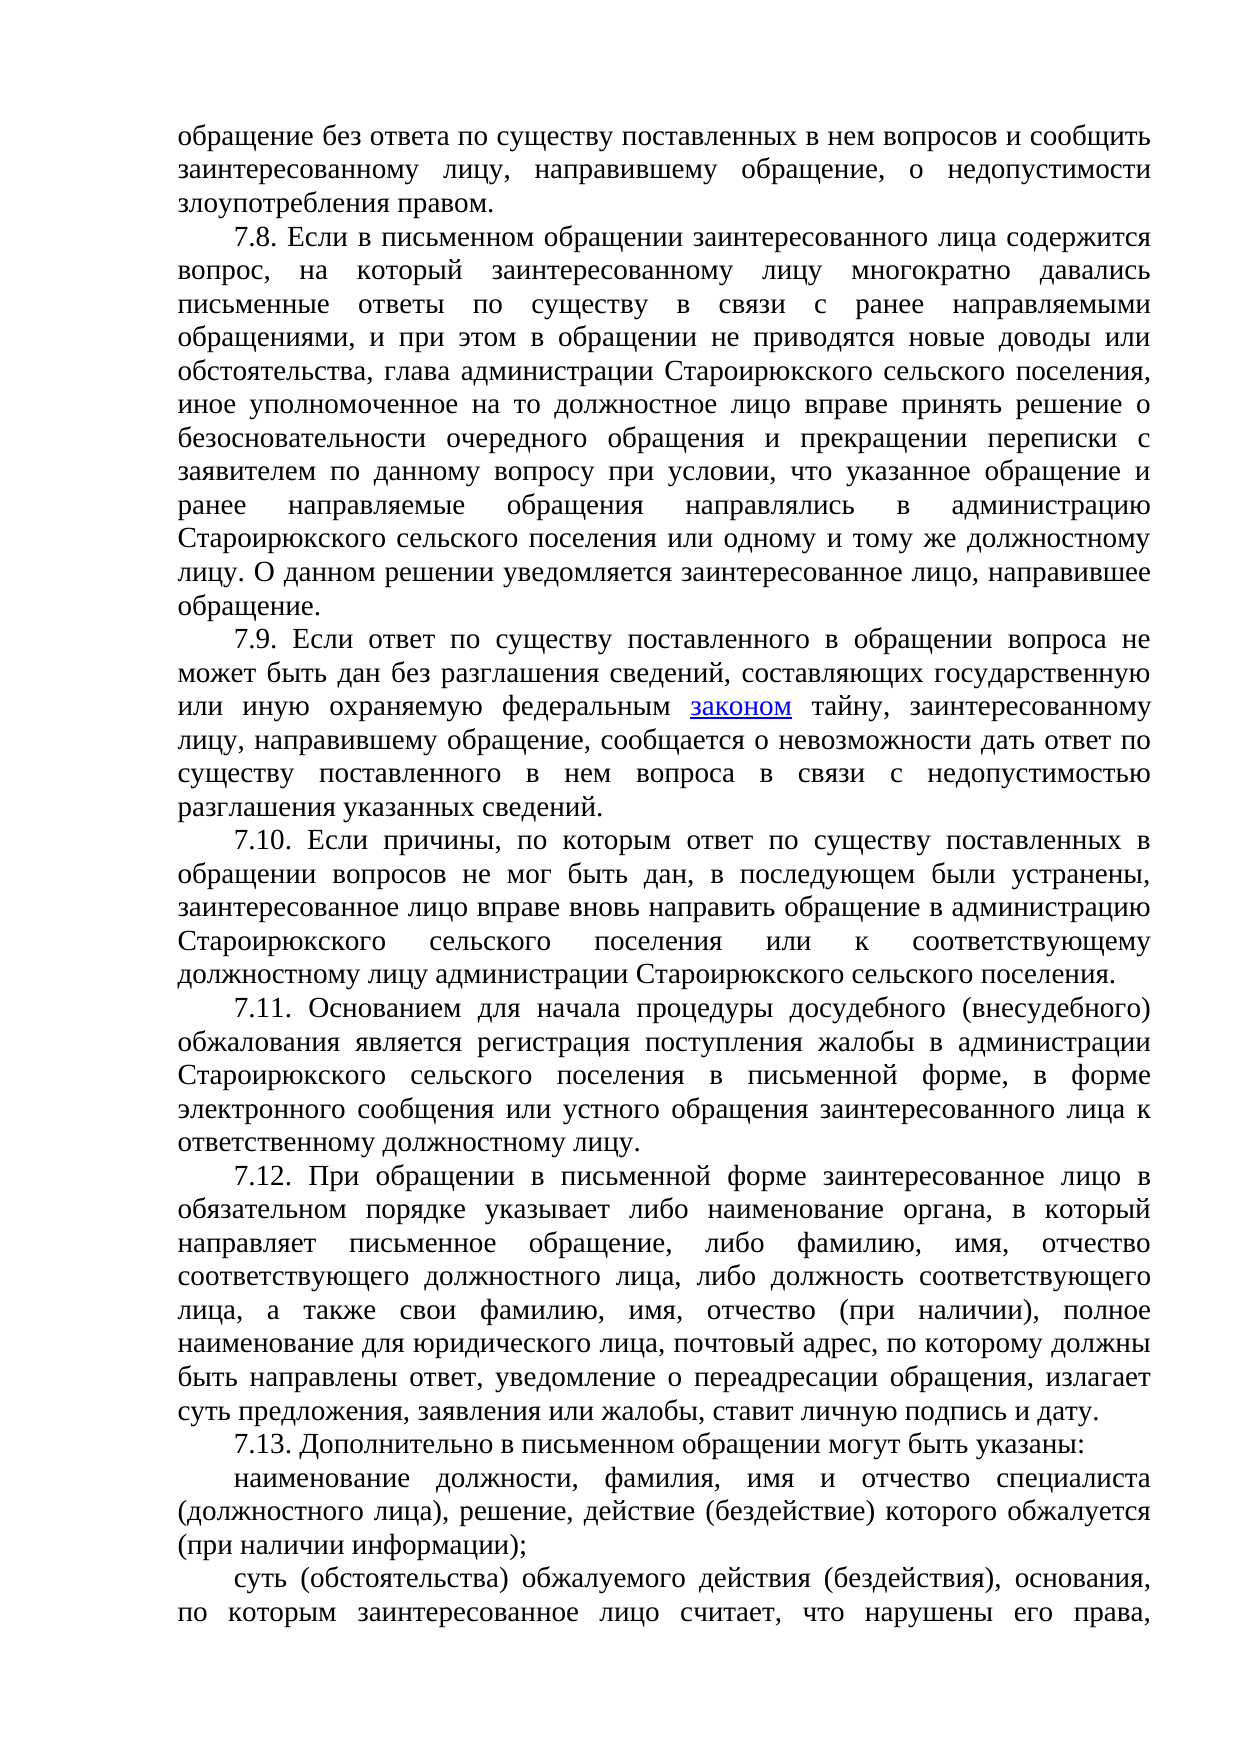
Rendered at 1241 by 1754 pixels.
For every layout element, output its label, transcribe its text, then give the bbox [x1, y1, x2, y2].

text 7.10. Если причины, по которым ответ по существу поставленных в обращении вопросов не мог быть дан, в последующем были устранены, заинтересованное лицо вправе вновь направить обращение в администрацию Староирюкского сельского поселения или к соответствующему должностному лицу администрации Староирюкского сельского поселения. [177, 822, 1152, 990]
text 7.12. При обращении в письменной форме заинтересованное лицо в обязательном порядке указывает либо наименование органа, в который направляет письменное обращение, либо фамилию, имя, отчество соответствующего должностного лица, либо должность соответствующего лица, а также свои фамилию, имя, отчество (при наличии), полное наименование для юридического лица, почтовый адрес, по которому должны быть направлены ответ, уведомление о переадресации обращения, излагает суть предложения, заявления или жалобы, ставит личную подпись и дату. [177, 1158, 1152, 1426]
text 7.13. Дополнительно в письменном обращении могут быть указаны: [177, 1426, 1152, 1460]
text 7.11. Основанием для начала процедуры досудебного (внесудебного) обжалования является регистрация поступления жалобы в администрации Староирюкского сельского поселения в письменной форме, в форме электронного сообщения или устного обращения заинтересованного лица к ответственному должностному лицу. [177, 990, 1152, 1158]
text 7.8. Если в письменном обращении заинтересованного лица содержится вопрос, на который заинтересованному лицу многократно давались письменные ответы по существу в связи с ранее направляемыми обращениями, и при этом в обращении не приводятся новые доводы или обстоятельства, глава администрации Староирюкского сельского поселения, иное уполномоченное на то должностное лицо вправе принять решение о безосновательности очередного обращения и прекращении переписки с заявителем по данному вопросу при условии, что указанное обращение и ранее направляемые обращения направлялись в администрацию Староирюкского сельского поселения или одному и тому же должностному лицу. О данном решении уведомляется заинтересованное лицо, направившее обращение. [177, 219, 1152, 621]
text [177, 1560, 1152, 1627]
text 7.9. Если ответ по существу поставленного в обращении вопроса не может быть дан без разглашения сведений, составляющих государственную или иную охраняемую федеральным законом тайну, заинтересованному лицу, направившему обращение, сообщается о невозможности дать ответ по существу поставленного в нем вопроса в связи с недопустимостью разглашения указанных сведений. [177, 621, 1152, 822]
text наименование должности, фамилия, имя и отчество специалиста (должностного лица), решение, действие (бездействие) которого обжалуется (при наличии информации); [177, 1460, 1152, 1560]
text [177, 118, 1152, 219]
